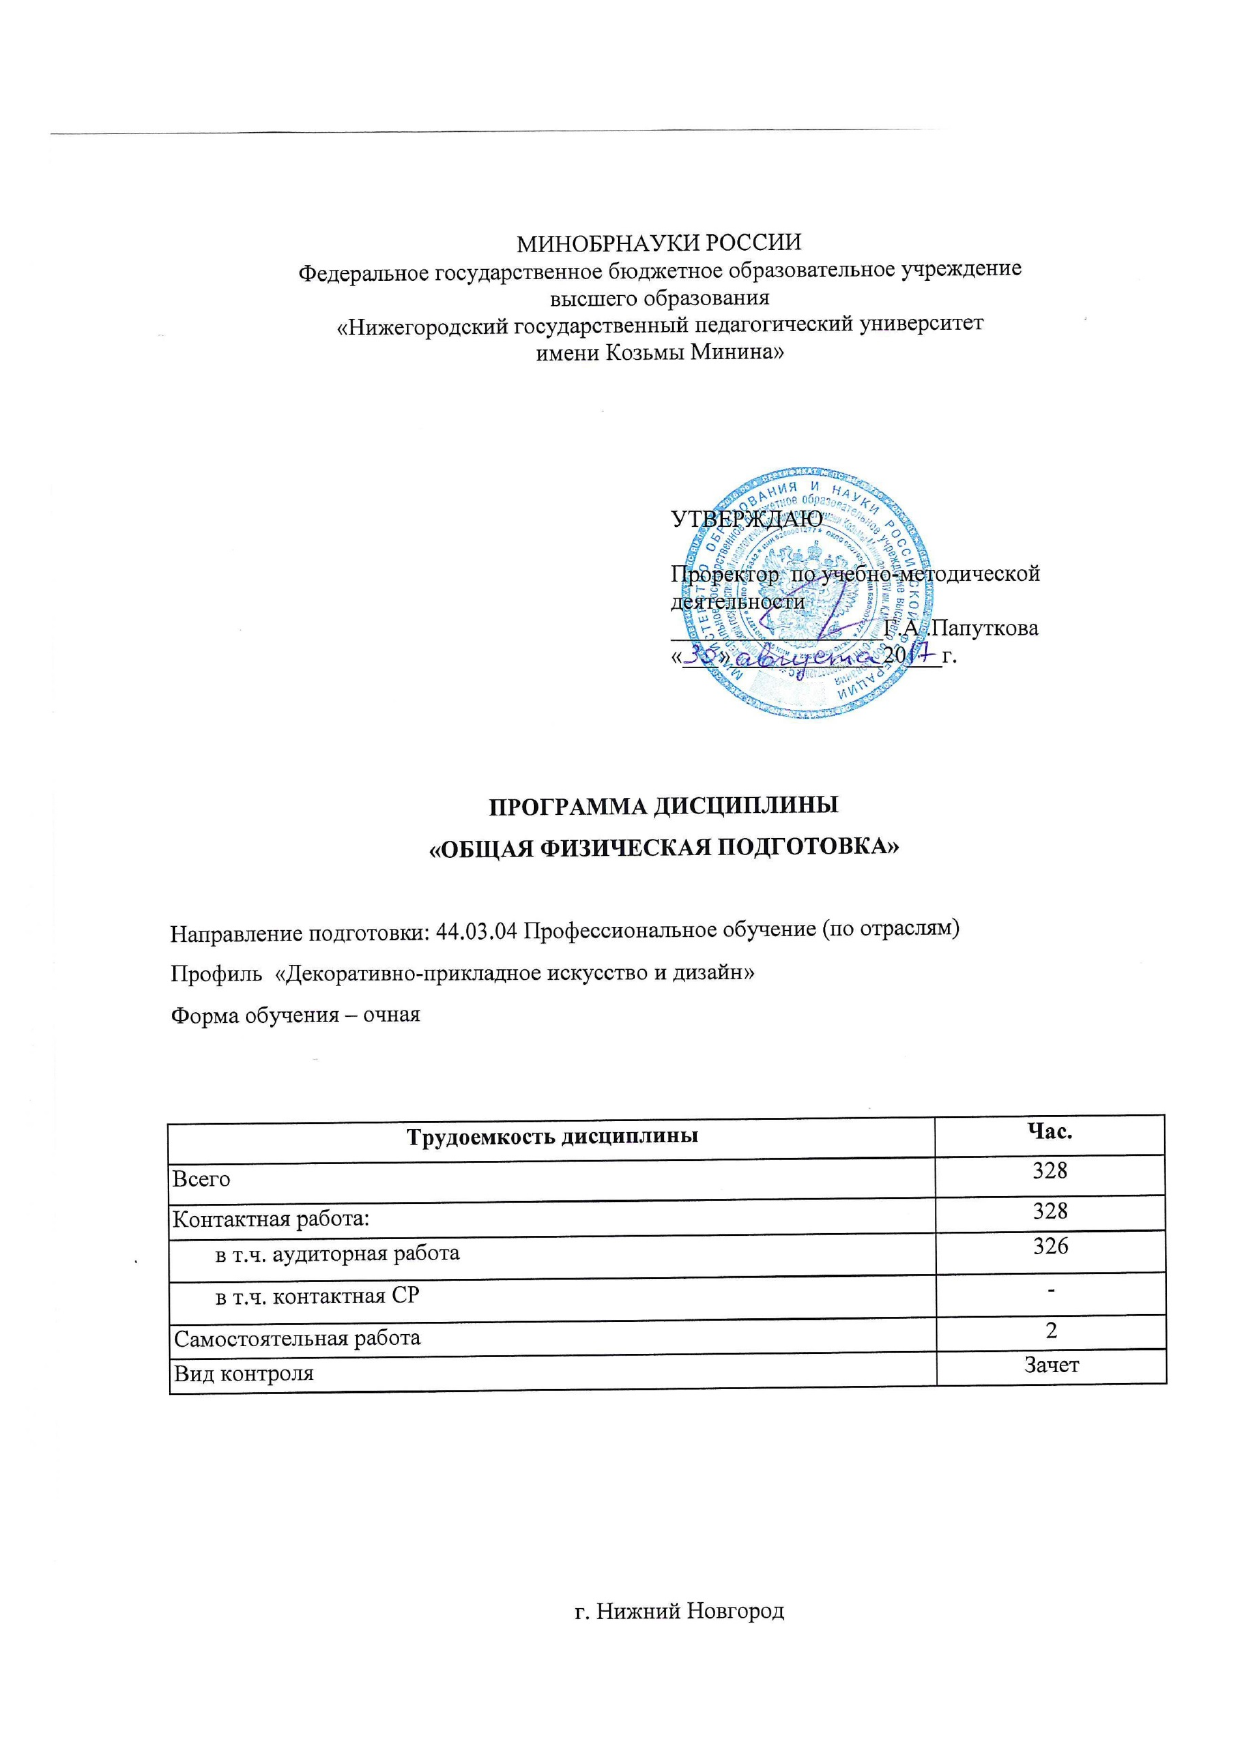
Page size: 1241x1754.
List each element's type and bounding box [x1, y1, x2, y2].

picture [14, 118, 1185, 1624]
